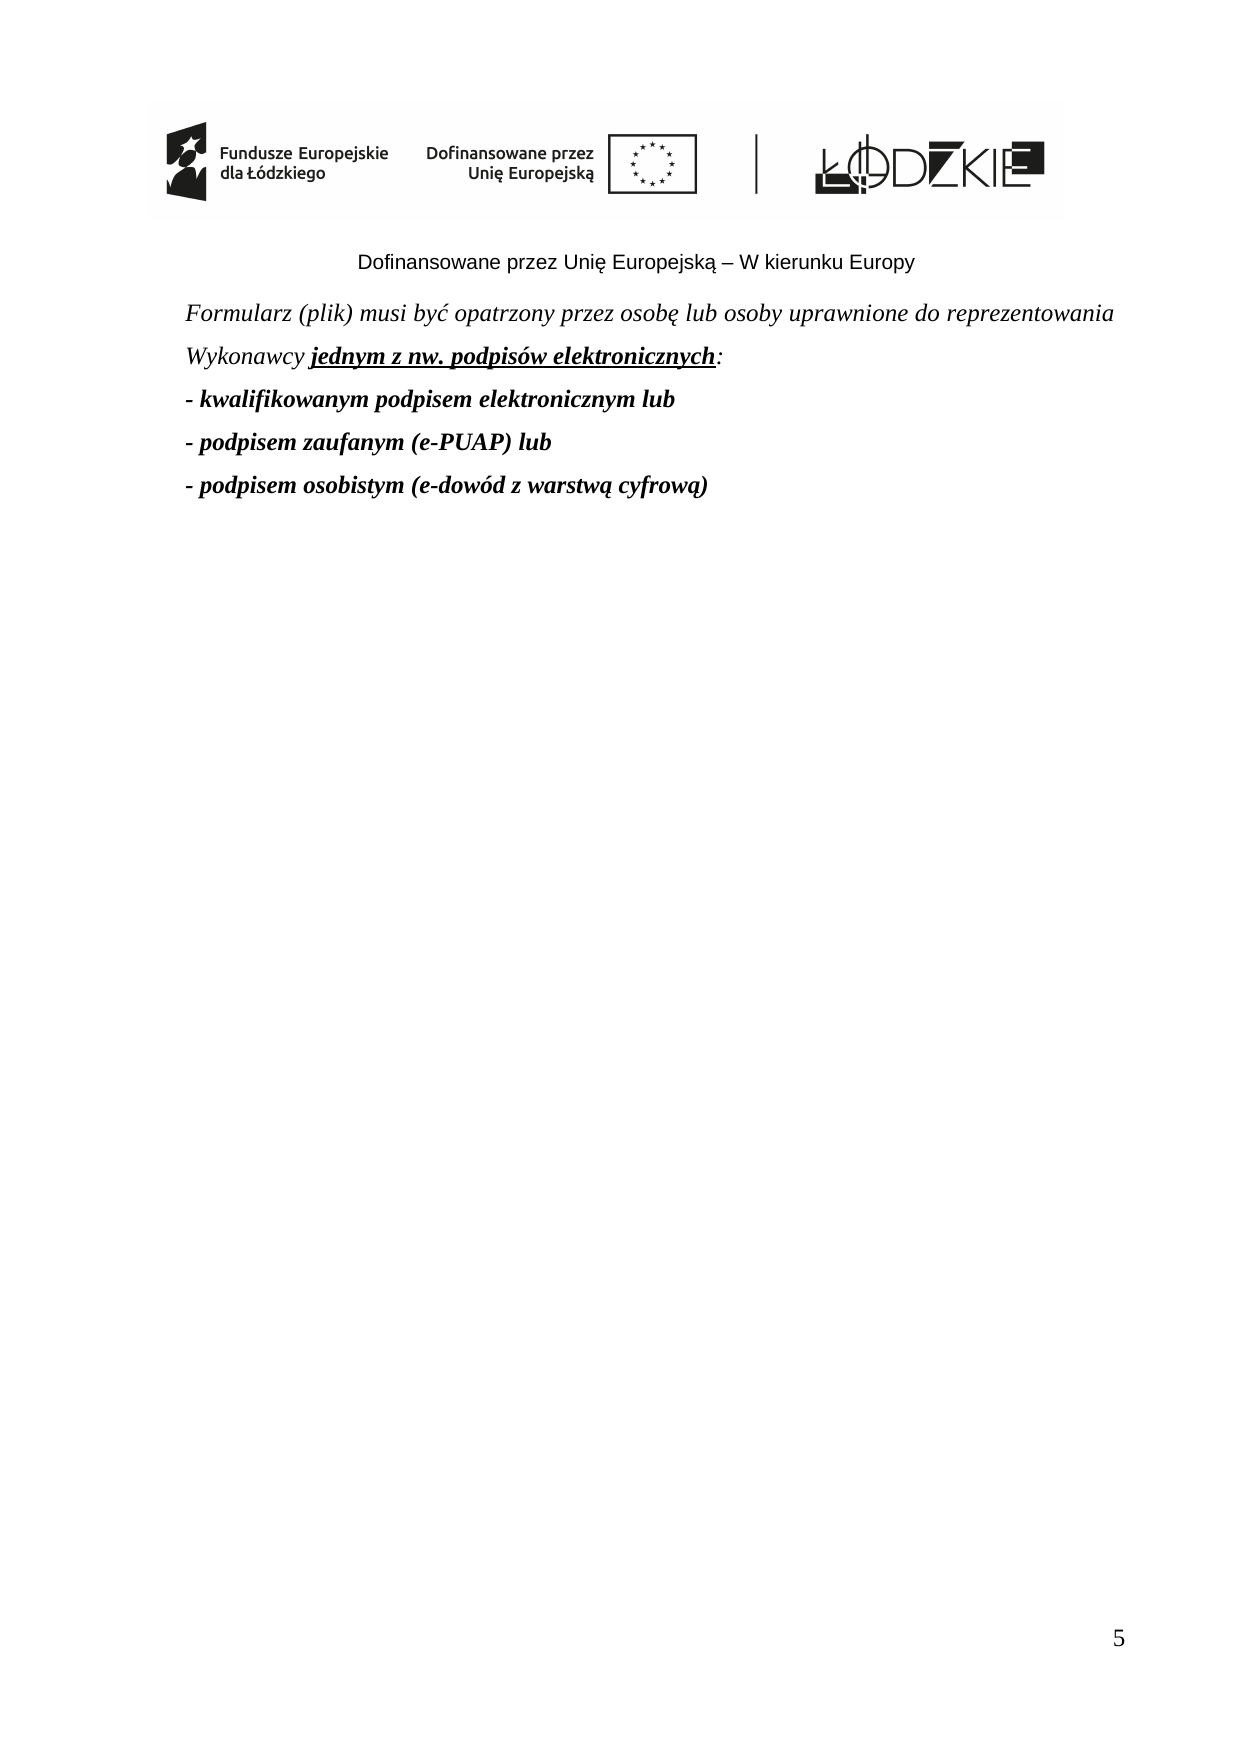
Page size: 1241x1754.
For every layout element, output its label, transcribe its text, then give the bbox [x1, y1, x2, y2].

picture [147, 102, 1064, 221]
text - podpisem osobistym (e-dowód z warstwą cyfrową) [185, 471, 1118, 499]
text - kwalifikowanym podpisem elektronicznym lub [185, 384, 1118, 413]
text Formularz (plik) musi być opatrzony przez osobę lub osoby uprawnione do reprezentowania Wykonawcy jednym z nw. podpisów elektronicznych: [185, 298, 1118, 370]
text - podpisem zaufanym (e-PUAP) lub [185, 427, 1118, 456]
